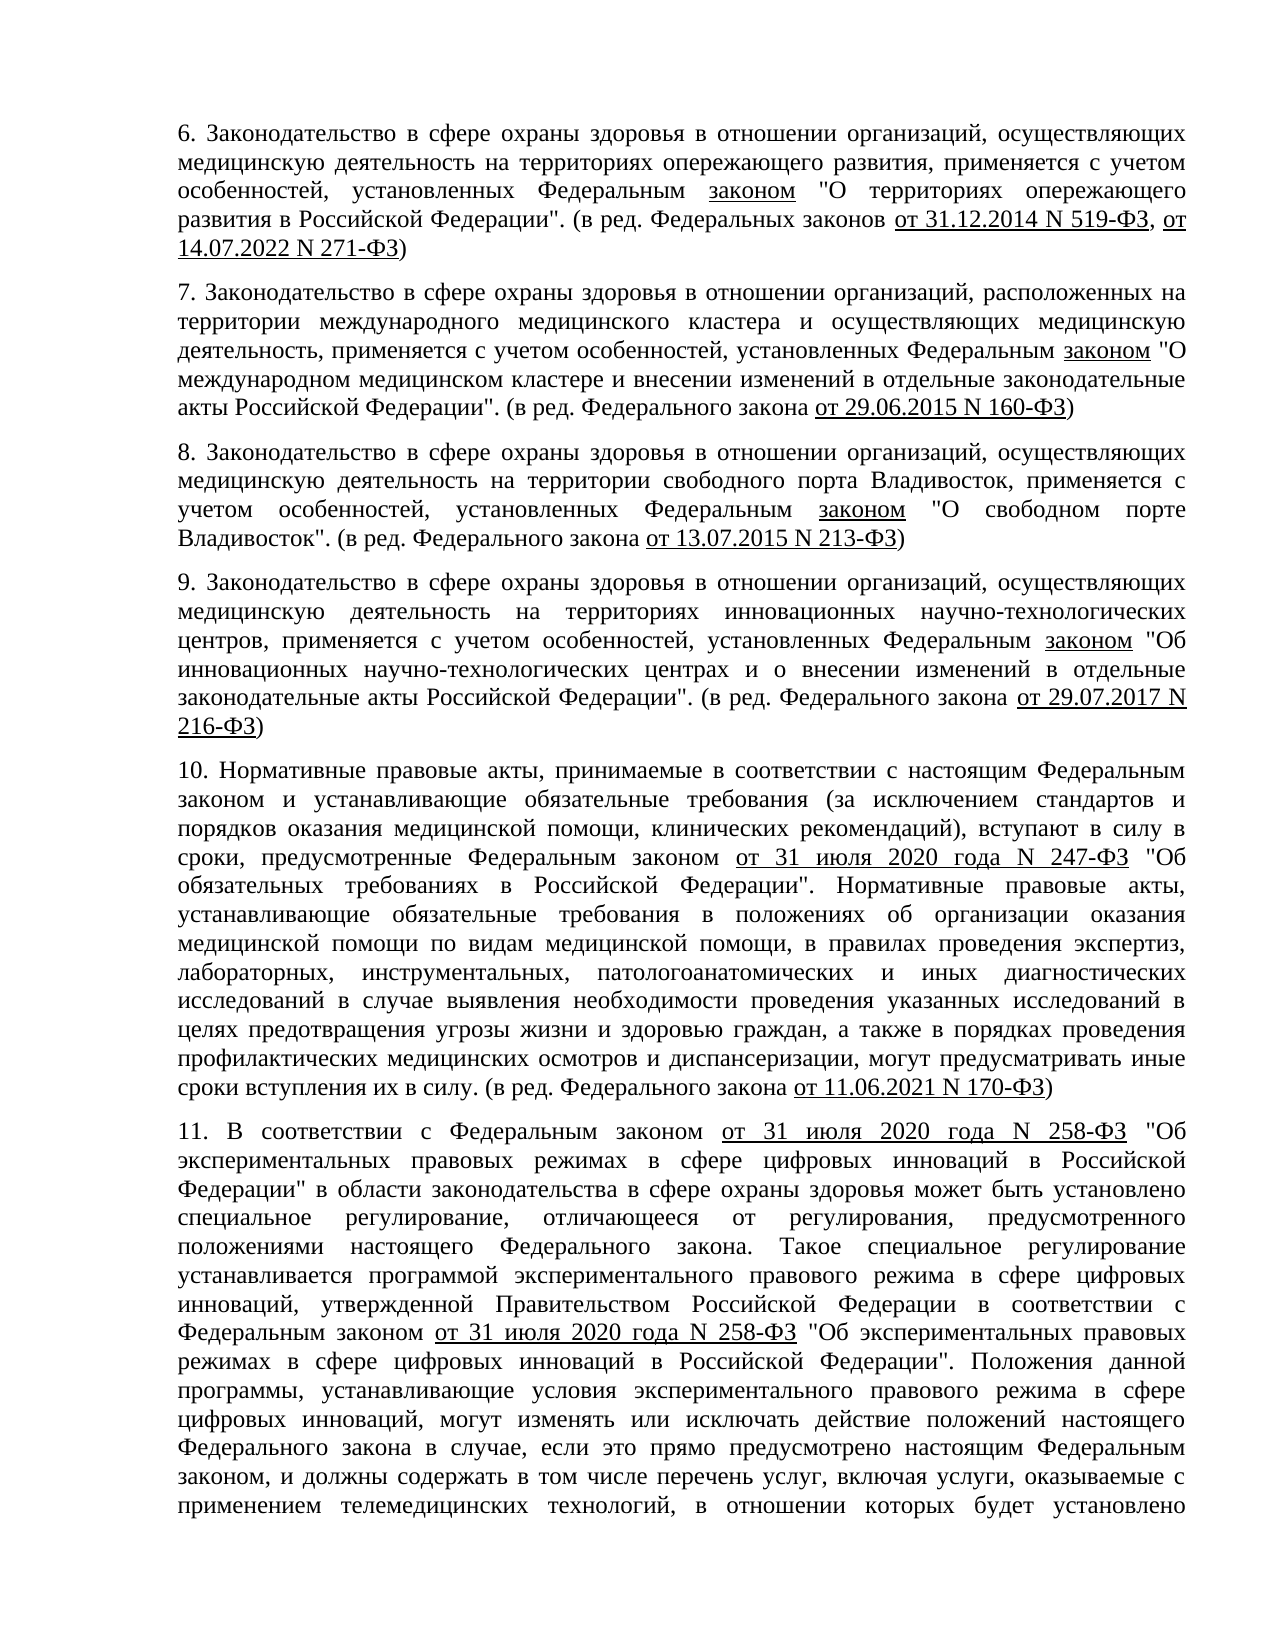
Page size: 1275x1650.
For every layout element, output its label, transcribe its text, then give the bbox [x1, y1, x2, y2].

text 10. Нормативные правовые акты, принимаемые в соответствии с настоящим Федеральным законом и устанавливающие обязательные требования (за исключением стандартов и порядков оказания медицинской помощи, клинических рекомендаций), вступают в силу в сроки, предусмотренные Федеральным законом от 31 июля 2020 года N 247-ФЗ "Об обязательных требованиях в Российской Федерации". Нормативные правовые акты, устанавливающие обязательные требования в положениях об организации оказания медицинской помощи по видам медицинской помощи, в правилах проведения экспертиз, лабораторных, инструментальных, патологоанатомических и иных диагностических исследований в случае выявления необходимости проведения указанных исследований в целях предотвращения угрозы жизни и здоровью граждан, а также в порядках проведения профилактических медицинских осмотров и диспансеризации, могут предусматривать иные сроки вступления их в силу. (в ред. Федерального закона от 11.06.2021 N 170-ФЗ) [177, 756, 1186, 1101]
text 8. Законодательство в сфере охраны здоровья в отношении организаций, осуществляющих медицинскую деятельность на территории свободного порта Владивосток, применяется с учетом особенностей, установленных Федеральным законом "О свободном порте Владивосток". (в ред. Федерального закона от 13.07.2015 N 213-ФЗ) [177, 437, 1186, 552]
text 7. Законодательство в сфере охраны здоровья в отношении организаций, расположенных на территории международного медицинского кластера и осуществляющих медицинскую деятельность, применяется с учетом особенностей, установленных Федеральным законом "О международном медицинском кластере и внесении изменений в отдельные законодательные акты Российской Федерации". (в ред. Федерального закона от 29.06.2015 N 160-ФЗ) [177, 277, 1186, 421]
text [177, 1116, 1186, 1519]
text 6. Законодательство в сфере охраны здоровья в отношении организаций, осуществляющих медицинскую деятельность на территориях опережающего развития, применяется с учетом особенностей, установленных Федеральным законом "О территориях опережающего развития в Российской Федерации". (в ред. Федеральных законов от 31.12.2014 N 519-ФЗ, от 14.07.2022 N 271-ФЗ) [177, 118, 1186, 262]
text 9. Законодательство в сфере охраны здоровья в отношении организаций, осуществляющих медицинскую деятельность на территориях инновационных научно-технологических центров, применяется с учетом особенностей, установленных Федеральным законом "Об инновационных научно-технологических центрах и о внесении изменений в отдельные законодательные акты Российской Федерации". (в ред. Федерального закона от 29.07.2017 N 216-ФЗ) [177, 567, 1186, 740]
